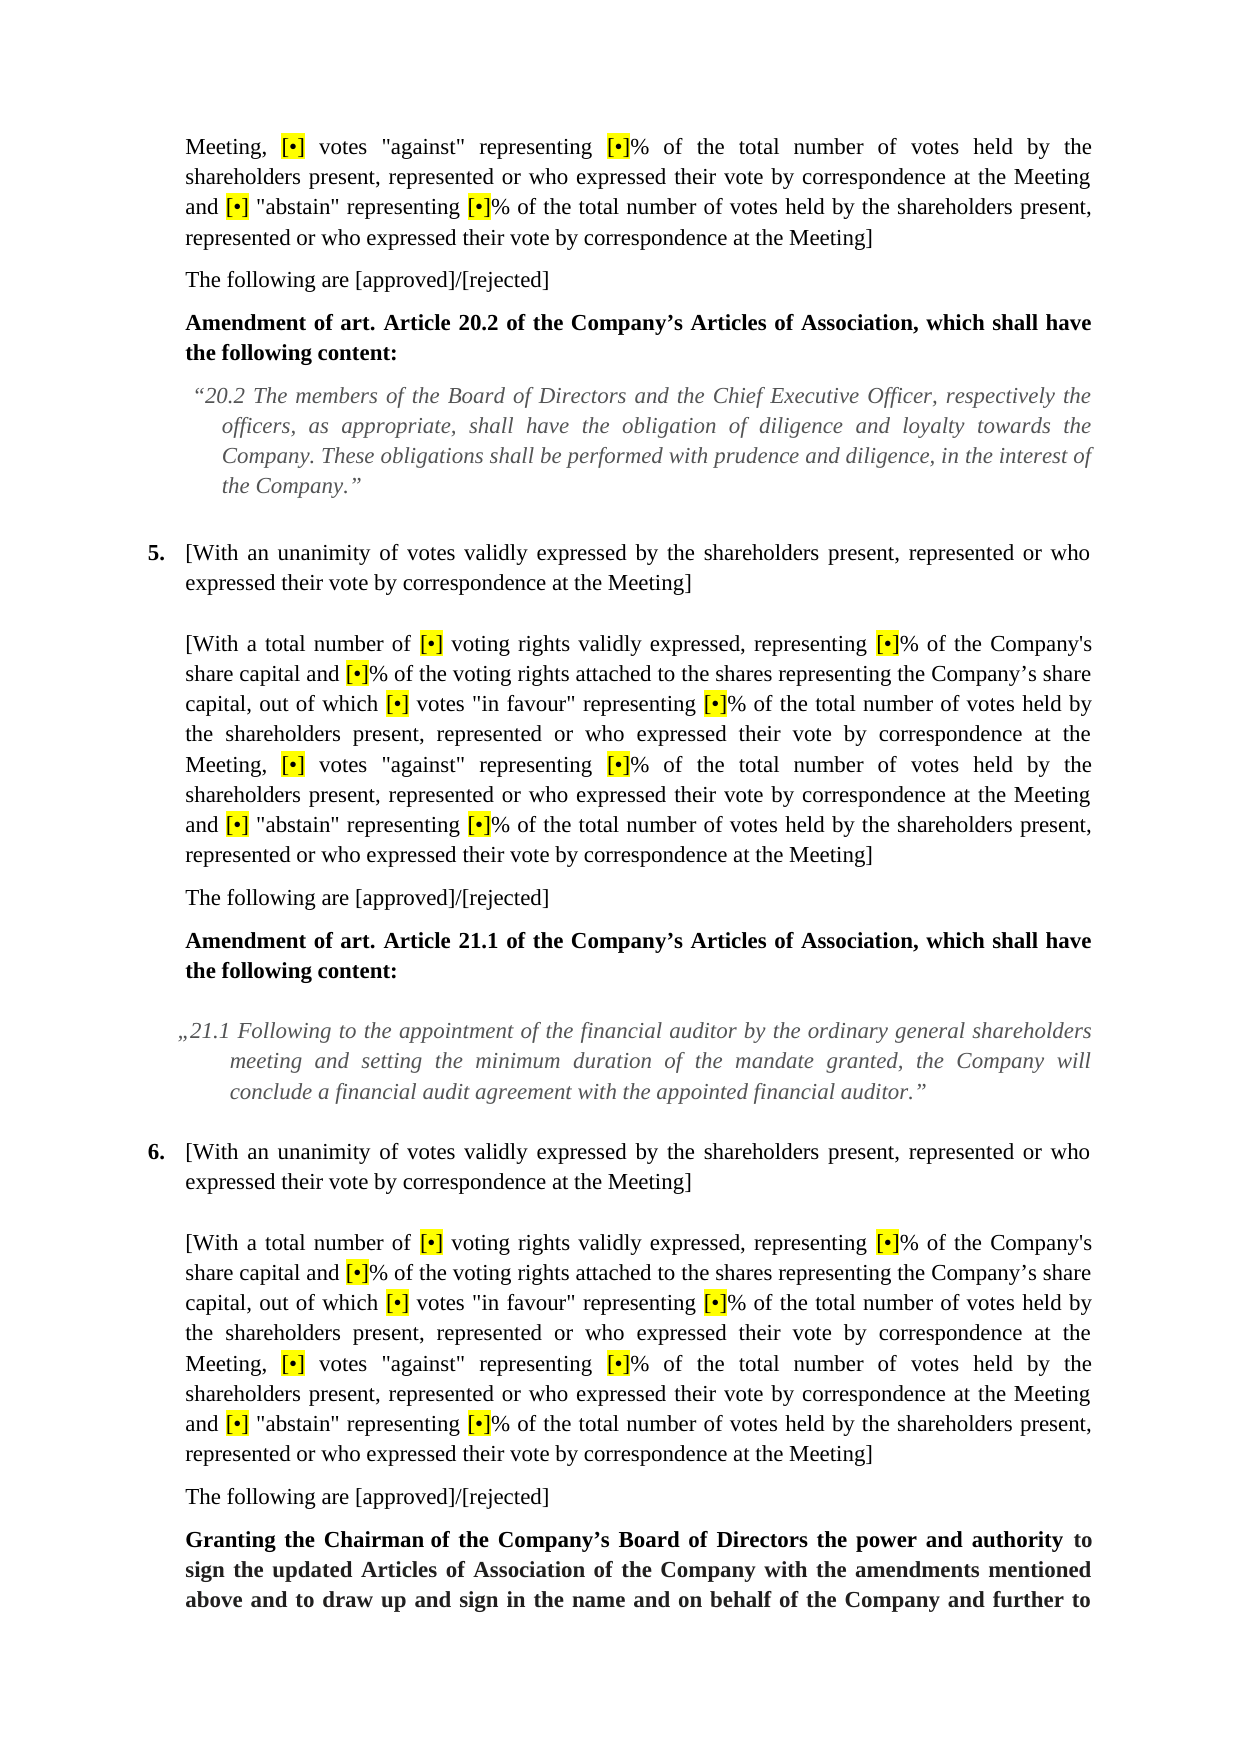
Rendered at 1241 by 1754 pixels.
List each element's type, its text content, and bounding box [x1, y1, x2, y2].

text „21.1 Following to the appointment of the financial auditor by the ordinary general shareholders meeting and setting the minimum duration of the mandate granted, the Company will conclude a financial audit agreement with the appointed financial auditor.” [177, 1017, 1092, 1104]
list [185, 133, 1092, 250]
text The following are [approved]/[rejected] [148, 266, 1092, 293]
text “20.2 The members of the Board of Directors and the Chief Executive Officer, respectively the officers, as appropriate, shall have the obligation of diligence and loyalty towards the Company. These obligations shall be performed with prudence and diligence, in the interest of the Company.” [192, 382, 1092, 499]
text Amendment of art. Article 21.1 of the Company’s Articles of Association, which shall have the following content: [185, 927, 1092, 983]
list [With an unanimity of votes validly expressed by the shareholders present, represented or who expressed their vote by correspondence at the Meeting] [148, 1138, 1092, 1195]
list [With an unanimity of votes validly expressed by the shareholders present, represented or who expressed their vote by correspondence at the Meeting] [148, 539, 1092, 596]
text Amendment of art. Article 20.2 of the Company’s Articles of Association, which shall have the following content: [185, 309, 1092, 366]
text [185, 1526, 1092, 1612]
text The following are [approved]/[rejected] [148, 884, 1092, 910]
text The following are [approved]/[rejected] [148, 1483, 1092, 1509]
